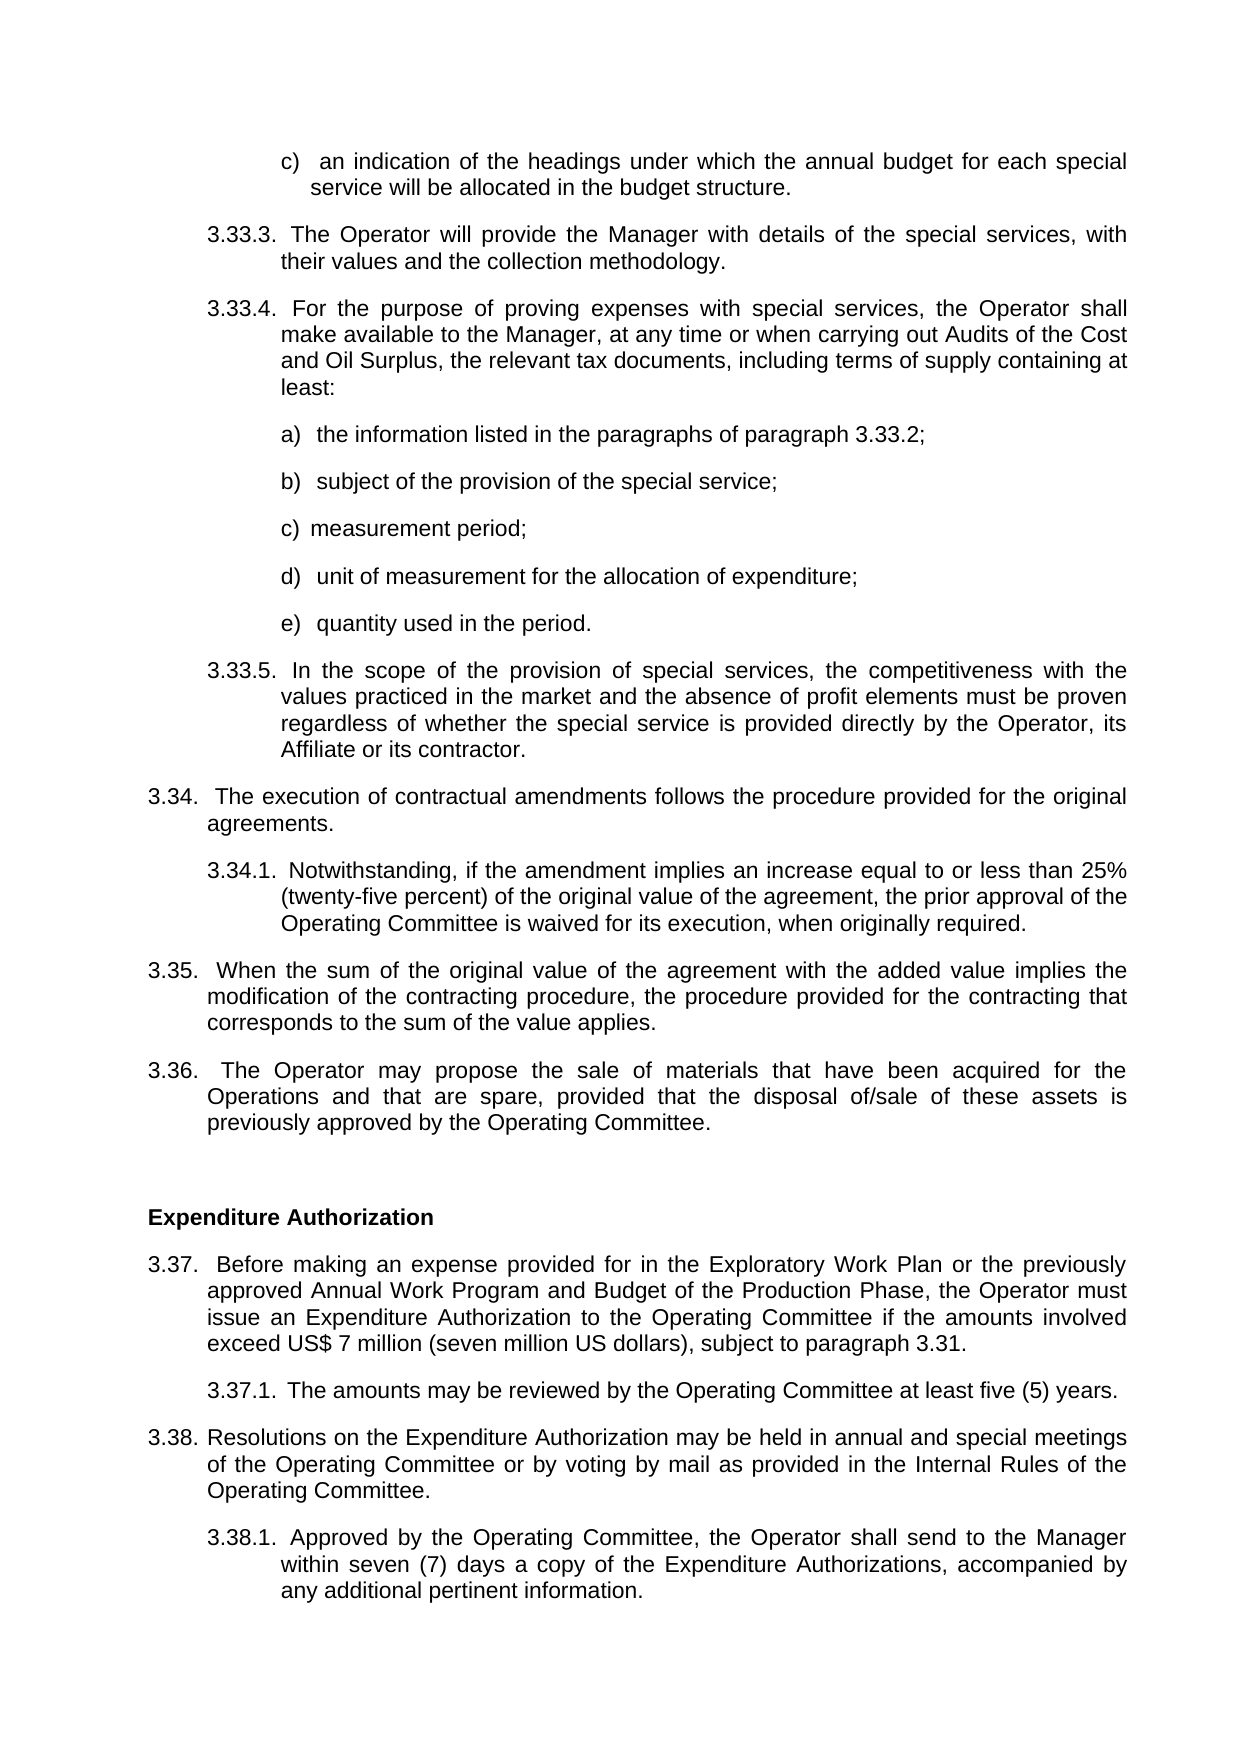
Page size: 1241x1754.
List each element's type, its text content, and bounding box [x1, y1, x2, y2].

list an indication of the headings under which the annual budget for each special service will be allocated in the budget structure. [281, 148, 1128, 200]
text When the sum of the original value of the agreement with the added value implies the modification of the contracting procedure, the procedure provided for the contracting that corresponds to the sum of the value applies. [148, 957, 1128, 1036]
list subject of the provision of the special service; [281, 468, 1128, 494]
list The Operator may propose the sale of materials that have been acquired for the Operations and that are spare, provided that the disposal of/sale of these assets is previously approved by the Operating Committee. [148, 1057, 1128, 1136]
list For the purpose of proving expenses with special services, the Operator shall make available to the Manager, at any time or when carrying out Audits of the Cost and Oil Surplus, the relevant tax documents, including terms of supply containing at least: [207, 295, 1128, 400]
text The execution of contractual amendments follows the procedure provided for the original agreements. [148, 783, 1128, 836]
list The Operator will provide the Manager with details of the special services, with their values and the collection methodology. [207, 221, 1128, 274]
text Resolutions on the Expenditure Authorization may be held in annual and special meetings of the Operating Committee or by voting by mail as provided in the Internal Rules of the Operating Committee. [148, 1424, 1128, 1503]
text Notwithstanding, if the amendment implies an increase equal to or less than 25% (twenty-five percent) of the original value of the agreement, the prior approval of the Operating Committee is waived for its execution, when originally required. [207, 857, 1128, 936]
text Before making an expense provided for in the Exploratory Work Plan or the previously approved Annual Work Program and Budget of the Production Phase, the Operator must issue an Expenditure Authorization to the Operating Committee if the amounts involved exceed US$ 7 million (seven million US dollars), subject to paragraph 3.31. [148, 1251, 1128, 1356]
list measurement period; [281, 515, 1128, 542]
text Expenditure Authorization [148, 1204, 1128, 1230]
list unit of measurement for the allocation of expenditure; [281, 563, 1128, 589]
text The amounts may be reviewed by the Operating Committee at least five (5) years. [207, 1377, 1128, 1403]
list In the scope of the provision of special services, the competitiveness with the values practiced in the market and the absence of profit elements must be proven regardless of whether the special service is provided directly by the Operator, its Affiliate or its contractor. [207, 657, 1128, 762]
list the information listed in the paragraphs of paragraph 3.33.2; [281, 421, 1128, 447]
list quantity used in the period. [281, 610, 1128, 636]
list Approved by the Operating Committee, the Operator shall send to the Manager within seven (7) days a copy of the Expenditure Authorizations, accompanied by any additional pertinent information. [207, 1524, 1128, 1603]
